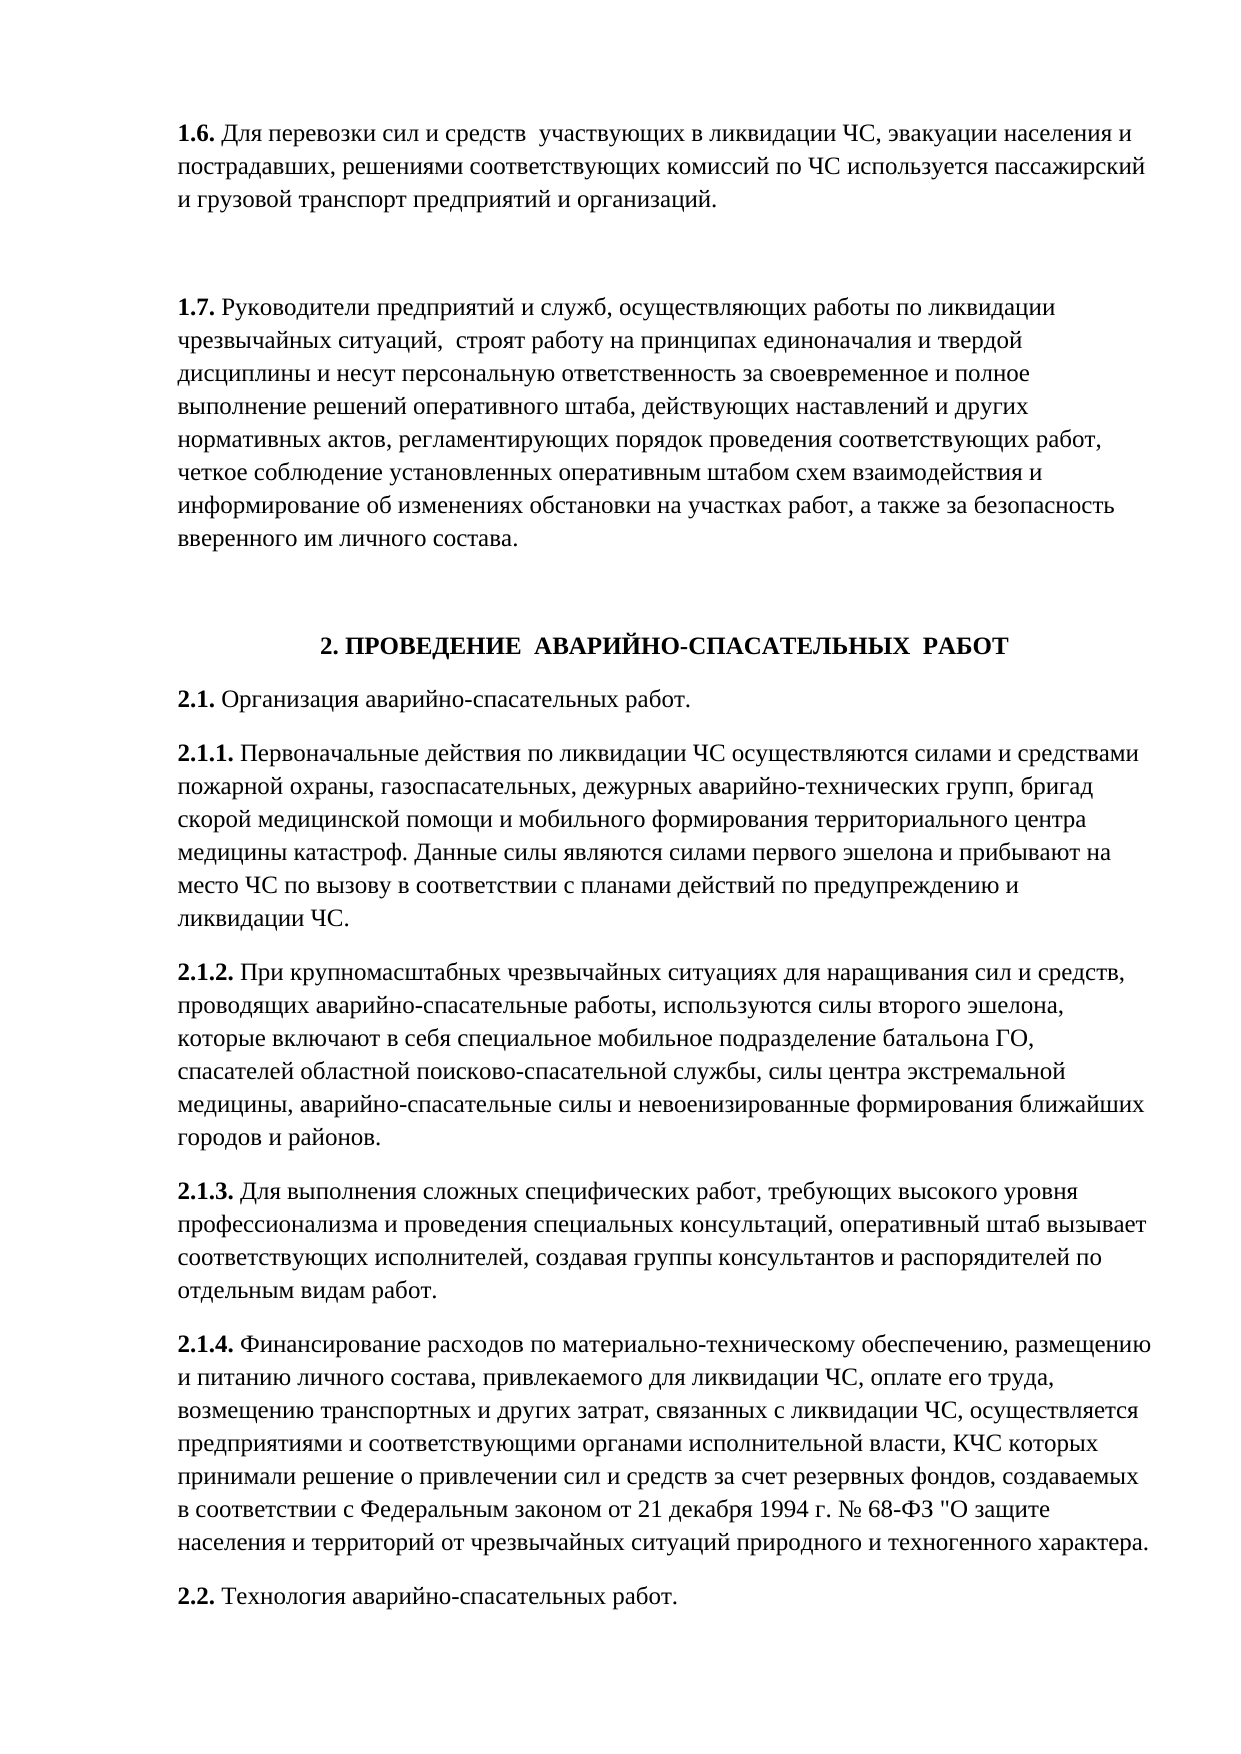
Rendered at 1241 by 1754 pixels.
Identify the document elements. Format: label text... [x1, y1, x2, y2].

text 2.1.1. Первоначальные действия по ликвидации ЧС осуществляются силами и средствами пожарной охраны, газоспасательных, дежурных аварийно-технических групп, бригад скорой медицинской помощи и мобильного формирования территориального центра медицины катастроф. Данные силы являются силами первого эшелона и прибывают на место ЧС по вызову в соответствии с планами действий по предупреждению и ликвидации ЧС. [177, 738, 1152, 932]
text 2. ПРОВЕДЕНИЕ АВАРИЙНО-СПАСАТЕЛЬНЫХ РАБОТ [177, 631, 1152, 659]
text 2.1. Организация аварийно-спасательных работ. [177, 684, 1152, 713]
text 1.7. Руководители предприятий и служб, осуществляющих работы по ликвидации чрезвычайных ситуаций, строят работу на принципах единоначалия и твердой дисциплины и несут персональную ответственность за своевременное и полное выполнение решений оперативного штаба, действующих наставлений и других нормативных актов, регламентирующих порядок проведения соответствующих работ, четкое соблюдение установленных оперативным штабом схем взаимодействия и информирование об изменениях обстановки на участках работ, а также за безопасность вверенного им личного состава. [177, 292, 1152, 552]
text 2.1.2. При крупномасштабных чрезвычайных ситуациях для наращивания сил и средств, проводящих аварийно-спасательные работы, используются силы второго эшелона, которые включают в себя специальное мобильное подразделение батальона ГО, спасателей областной поисково-спасательной службы, силы центра экстремальной медицины, аварийно-спасательные силы и невоенизированные формирования ближайших городов и районов. [177, 957, 1152, 1151]
text 2.1.3. Для выполнения сложных специфических работ, требующих высокого уровня профессионализма и проведения специальных консультаций, оперативный штаб вызывает соответствующих исполнителей, создавая группы консультантов и распорядителей по отдельным видам работ. [177, 1176, 1152, 1304]
text 2.1.4. Финансирование расходов по материально-техническому обеспечению, размещению и питанию личного состава, привлекаемого для ликвидации ЧС, оплате его труда, возмещению транспортных и других затрат, связанных с ликвидации ЧС, осуществляется предприятиями и соответствующими органами исполнительной власти, КЧС которых принимали решение о привлечении сил и средств за счет резервных фондов, создаваемых в соответствии с Федеральным законом от 21 декабря 1994 г. № 68-ФЗ "О защите населения и территорий от чрезвычайных ситуаций природного и техногенного характера. [177, 1329, 1152, 1556]
text 1.6. Для перевозки сил и средств участвующих в ликвидации ЧС, эвакуации населения и пострадавших, решениями соответствующих комиссий по ЧС используется пассажирский и грузовой транспорт предприятий и организаций. [177, 118, 1152, 213]
text 2.2. Технология аварийно-спасательных работ. [177, 1581, 1152, 1610]
